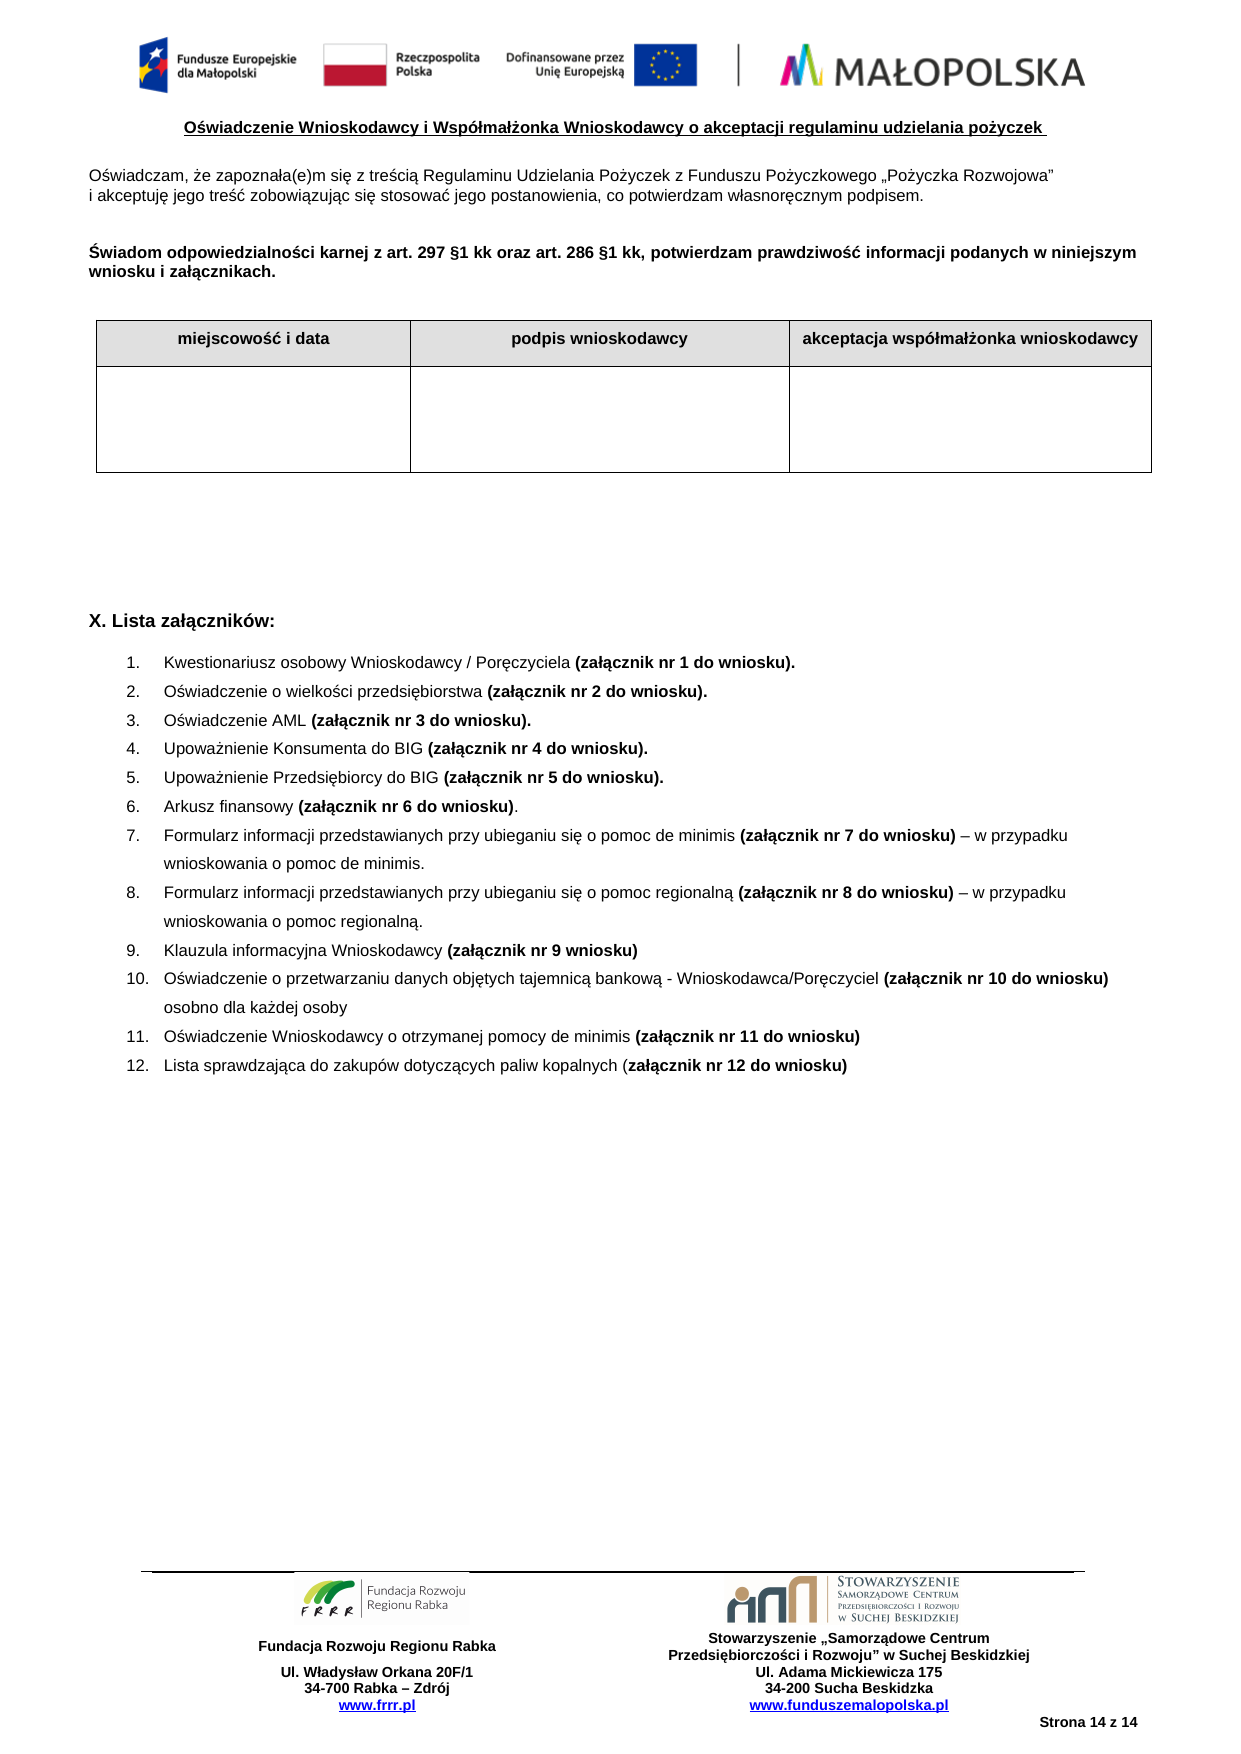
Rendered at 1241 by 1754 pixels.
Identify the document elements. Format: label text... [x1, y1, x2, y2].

text Świadom odpowiedzialności karnej z art. 297 §1 kk oraz art. 286 §1 kk, potwierdzam prawdziwość informacji podanych w niniejszym wniosku i załącznikach. [89, 243, 1137, 281]
table_header miejscowość i data [97, 321, 410, 366]
list Formularz informacji przedstawianych przy ubieganiu się o pomoc de minimis (załącznik nr 7 do wniosku) – w przypadku wnioskowania o pomoc de minimis. [126, 825, 1137, 873]
picture [294, 1572, 470, 1625]
text X. Lista załączników: [89, 610, 1137, 631]
picture [127, 23, 1099, 107]
text Oświadczam, że zapoznała(e)m się z treścią Regulaminu Udzielania Pożyczek z Funduszu Pożyczkowego „Pożyczka Rozwojowa” i akceptuję jego treść zobowiązując się stosować jego postanowienia, co potwierdzam własnoręcznym podpisem. [89, 166, 1137, 204]
picture [724, 1573, 961, 1625]
table_header akceptacja współmałżonka wnioskodawcy [790, 321, 1151, 366]
list Oświadczenie Wnioskodawcy o otrzymanej pomocy de minimis (załącznik nr 11 do wniosku) [126, 1027, 1137, 1046]
list Arkusz finansowy (załącznik nr 6 do wniosku). [126, 797, 1137, 816]
table_cell [790, 367, 1151, 472]
list Kwestionariusz osobowy Wnioskodawcy / Poręczyciela (załącznik nr 1 do wniosku). [126, 653, 1137, 672]
table_cell [411, 367, 789, 472]
list Upoważnienie Przedsiębiorcy do BIG (załącznik nr 5 do wniosku). [126, 768, 1137, 787]
text Oświadczenie Wnioskodawcy i Współmałżonka Wnioskodawcy o akceptacji regulaminu udzielania pożyczek [89, 118, 1137, 137]
table_cell [97, 367, 410, 472]
list Upoważnienie Konsumenta do BIG (załącznik nr 4 do wniosku). [126, 739, 1137, 758]
list Klauzula informacyjna Wnioskodawcy (załącznik nr 9 wniosku) [126, 940, 1137, 959]
list Formularz informacji przedstawianych przy ubieganiu się o pomoc regionalną (załącznik nr 8 do wniosku) – w przypadku wnioskowania o pomoc regionalną. [126, 883, 1137, 931]
list Oświadczenie AML (załącznik nr 3 do wniosku). [126, 710, 1137, 729]
list Lista sprawdzająca do zakupów dotyczących paliw kopalnych (załącznik nr 12 do wniosku) [126, 1055, 1137, 1074]
list Oświadczenie o wielkości przedsiębiorstwa (załącznik nr 2 do wniosku). [126, 682, 1137, 701]
list Oświadczenie o przetwarzaniu danych objętych tajemnicą bankową - Wnioskodawca/Poręczyciel (załącznik nr 10 do wniosku) osobno dla każdej osoby [126, 969, 1137, 1017]
table_header podpis wnioskodawcy [411, 321, 789, 366]
